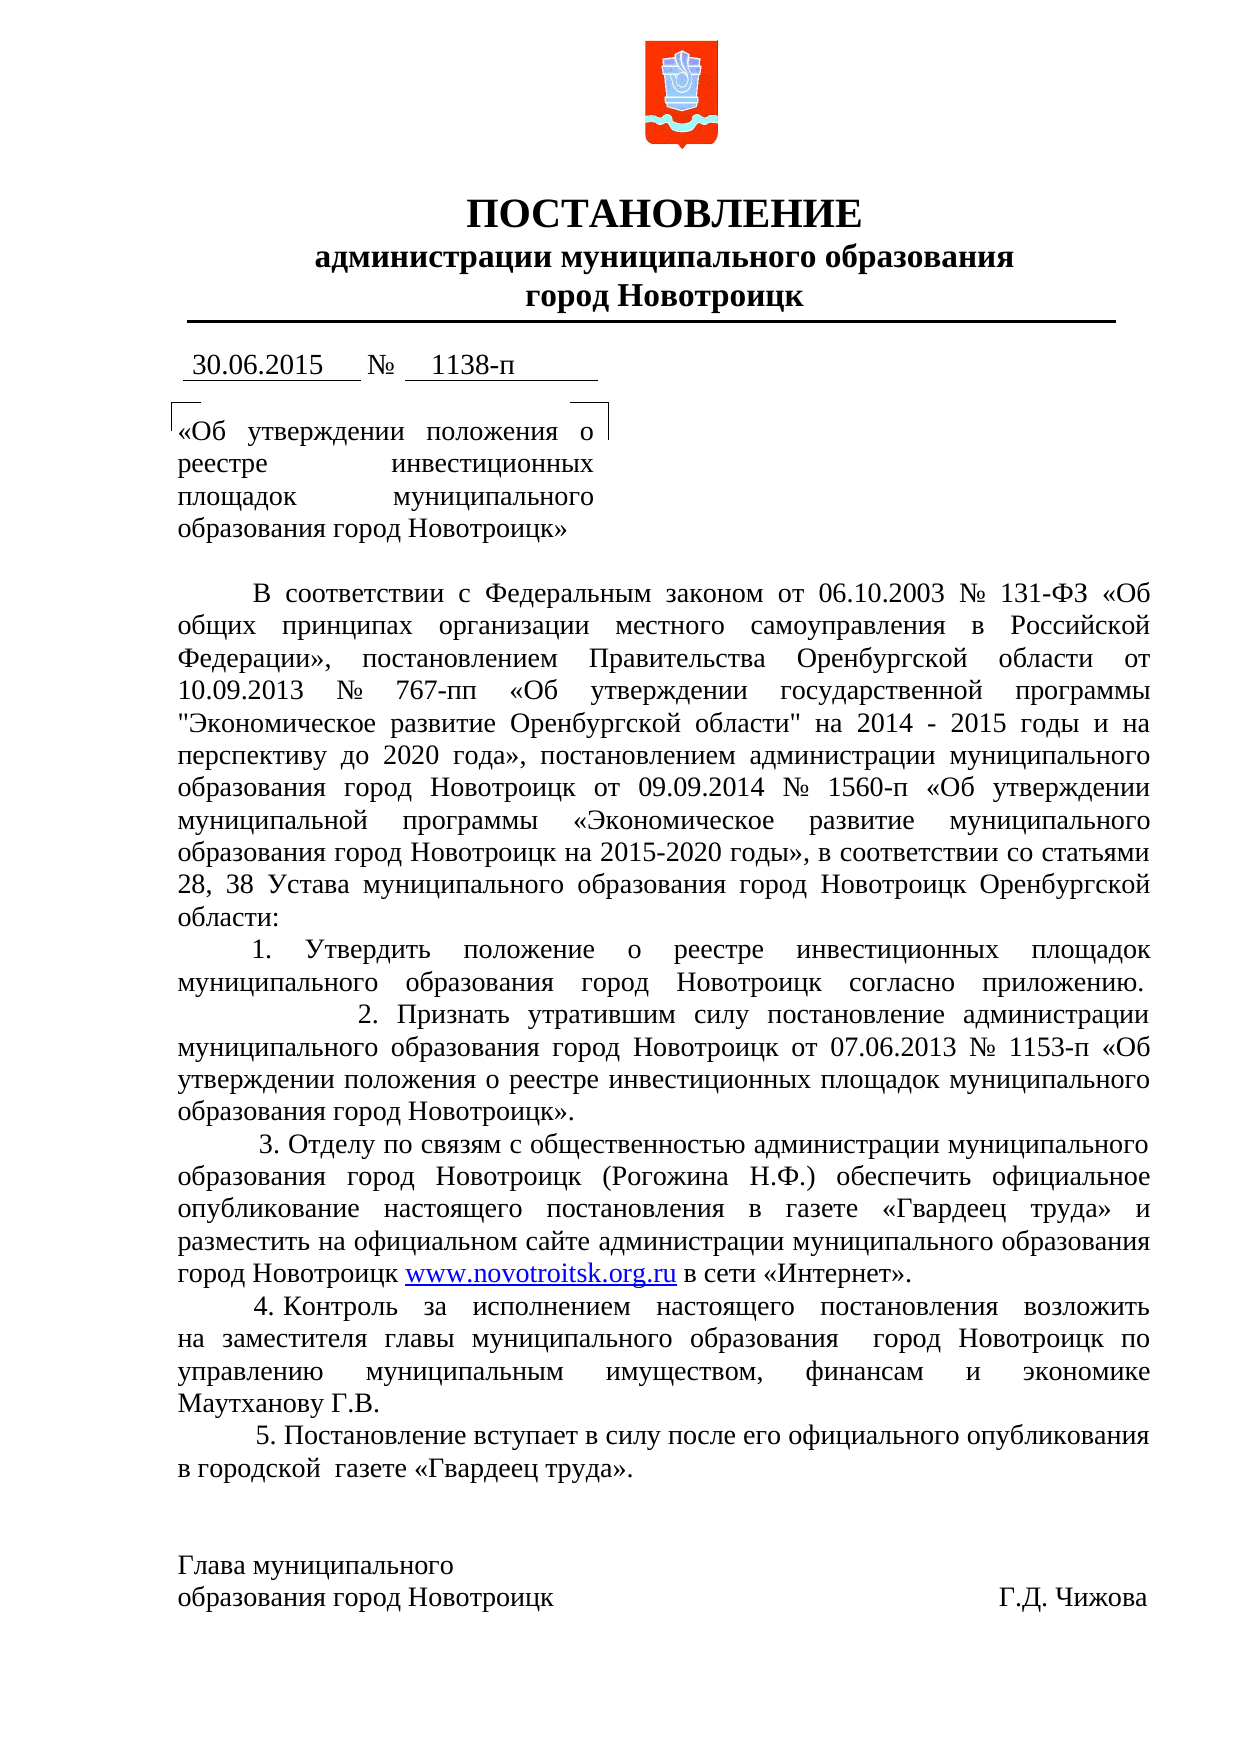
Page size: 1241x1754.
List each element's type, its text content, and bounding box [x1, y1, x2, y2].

text Глава муниципального [177, 1548, 1152, 1580]
subtitle администрации муниципального образования [177, 237, 1152, 275]
picture [645, 40, 719, 149]
text В соответствии с Федеральным законом от 06.10.2003 № 131-ФЗ «Об общих принципах организации местного самоуправления в Российской Федерации», постановлением Правительства Оренбургской области от 10.09.2013 № 767-пп «Об утверждении государственной программы "Экономическое развитие Оренбургской области" на 2014 - 2015 годы и на перспективу до 2020 года», постановлением администрации муниципального образования город Новотроицк от 09.09.2014 № 1560-п «Об утверждении муниципальной программы «Экономическое развитие муниципального образования город Новотроицк на 2015-2020 годы», в соответствии со статьями 28, 38 Устава муниципального образования город Новотроицк Оренбургской области: [177, 576, 1152, 932]
text 3. Отделу по связям с общественностью администрации муниципального образования город Новотроицк (Рогожина Н.Ф.) обеспечить официальное опубликование настоящего постановления в газете «Гвардеец труда» и разместить на официальном сайте администрации муниципального образования город Новотроицк www.novotroitsk.org.ru в сети «Интернет». [177, 1127, 1152, 1289]
list 1. Утвердить положение о реестре инвестиционных площадок муниципального образования город Новотроицк согласно приложению. 2. Признать утратившим силу постановление администрации муниципального образования город Новотроицк от 07.06.2013 № 1153-п «Об утверждении положения о реестре инвестиционных площадок муниципального образования город Новотроицк». [177, 932, 1152, 1127]
subtitle город Новотроицк [177, 275, 1152, 313]
text 4. Контроль за исполнением настоящего постановления возложить на заместителя главы муниципального образования город Новотроицк по управлению муниципальным имуществом, финансам и экономике Маутханову Г.В. [177, 1289, 1152, 1418]
text 5. Постановление вступает в силу после его официального опубликования в городской газете «Гвардеец труда». [177, 1418, 1152, 1483]
text образования город Новотроицк Г.Д. Чижова [177, 1580, 1152, 1613]
text ПОСТАНОВЛЕНИЕ [177, 189, 1152, 237]
table_header «Об утверждении положения о реестре инвестиционных площадок муниципального образования город Новотроицк» [166, 414, 605, 576]
text 30.06.2015 № 1138-п [177, 347, 1152, 381]
